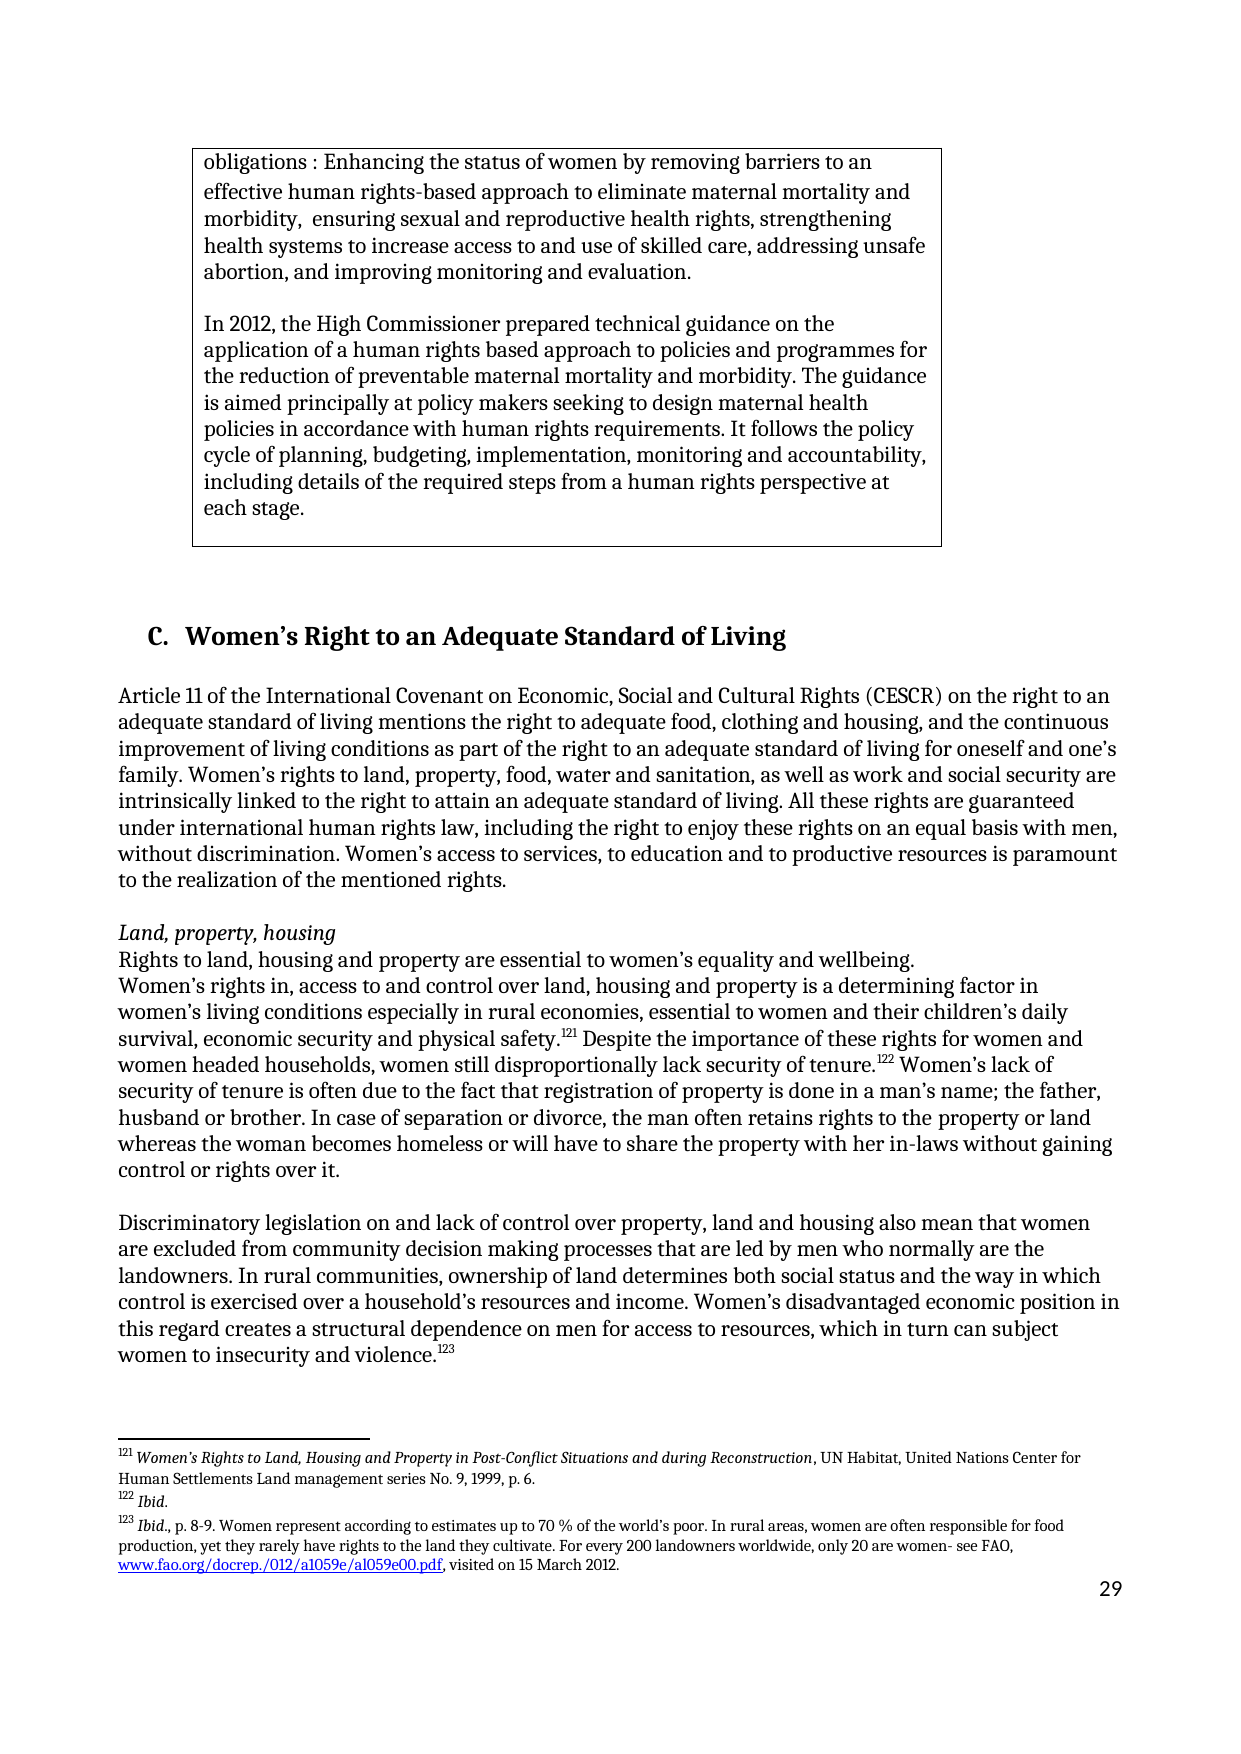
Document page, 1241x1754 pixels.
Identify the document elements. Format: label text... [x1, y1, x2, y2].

subtitle Women’s Right to an Adequate Standard of Living [148, 621, 1122, 652]
text Women’s rights in, access to and control over land, housing and property is a determining factor in women’s living conditions especially in rural economies, essential to women and their children’s daily survival, economic security and physical safety. Despite the importance of these rights for women and women headed households, women still disproportionally lack security of tenure. Women’s lack of security of tenure is often due to the fact that registration of property is done in a man’s name; the father, husband or brother. In case of separation or divorce, the man often retains rights to the property or land whereas the woman becomes homeless or will have to share the property with her in-laws without gaining control or rights over it. [118, 973, 1122, 1183]
text Rights to land, housing and property are essential to women’s equality and wellbeing. [118, 946, 1122, 973]
text Discriminatory legislation on and lack of control over property, land and housing also mean that women are excluded from community decision making processes that are led by men who normally are the landowners. In rural communities, ownership of land determines both social status and the way in which control is exercised over a household’s resources and income. Women’s disadvantaged economic position in this regard creates a structural dependence on men for access to resources, which in turn can subject women to insecurity and violence. [118, 1210, 1122, 1368]
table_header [193, 149, 941, 546]
text Article 11 of the International Covenant on Economic, Social and Cultural Rights (CESCR) on the right to an adequate standard of living mentions the right to adequate food, clothing and housing, and the continuous improvement of living conditions as part of the right to an adequate standard of living for oneself and one’s family. Women’s rights to land, property, food, water and sanitation, as well as work and social security are intrinsically linked to the right to attain an adequate standard of living. All these rights are guaranteed under international human rights law, including the right to enjoy these rights on an equal basis with men, without discrimination. Women’s access to services, to education and to productive resources is paramount to the realization of the mentioned rights. [118, 683, 1122, 894]
text Land, property, housing [118, 920, 1122, 946]
